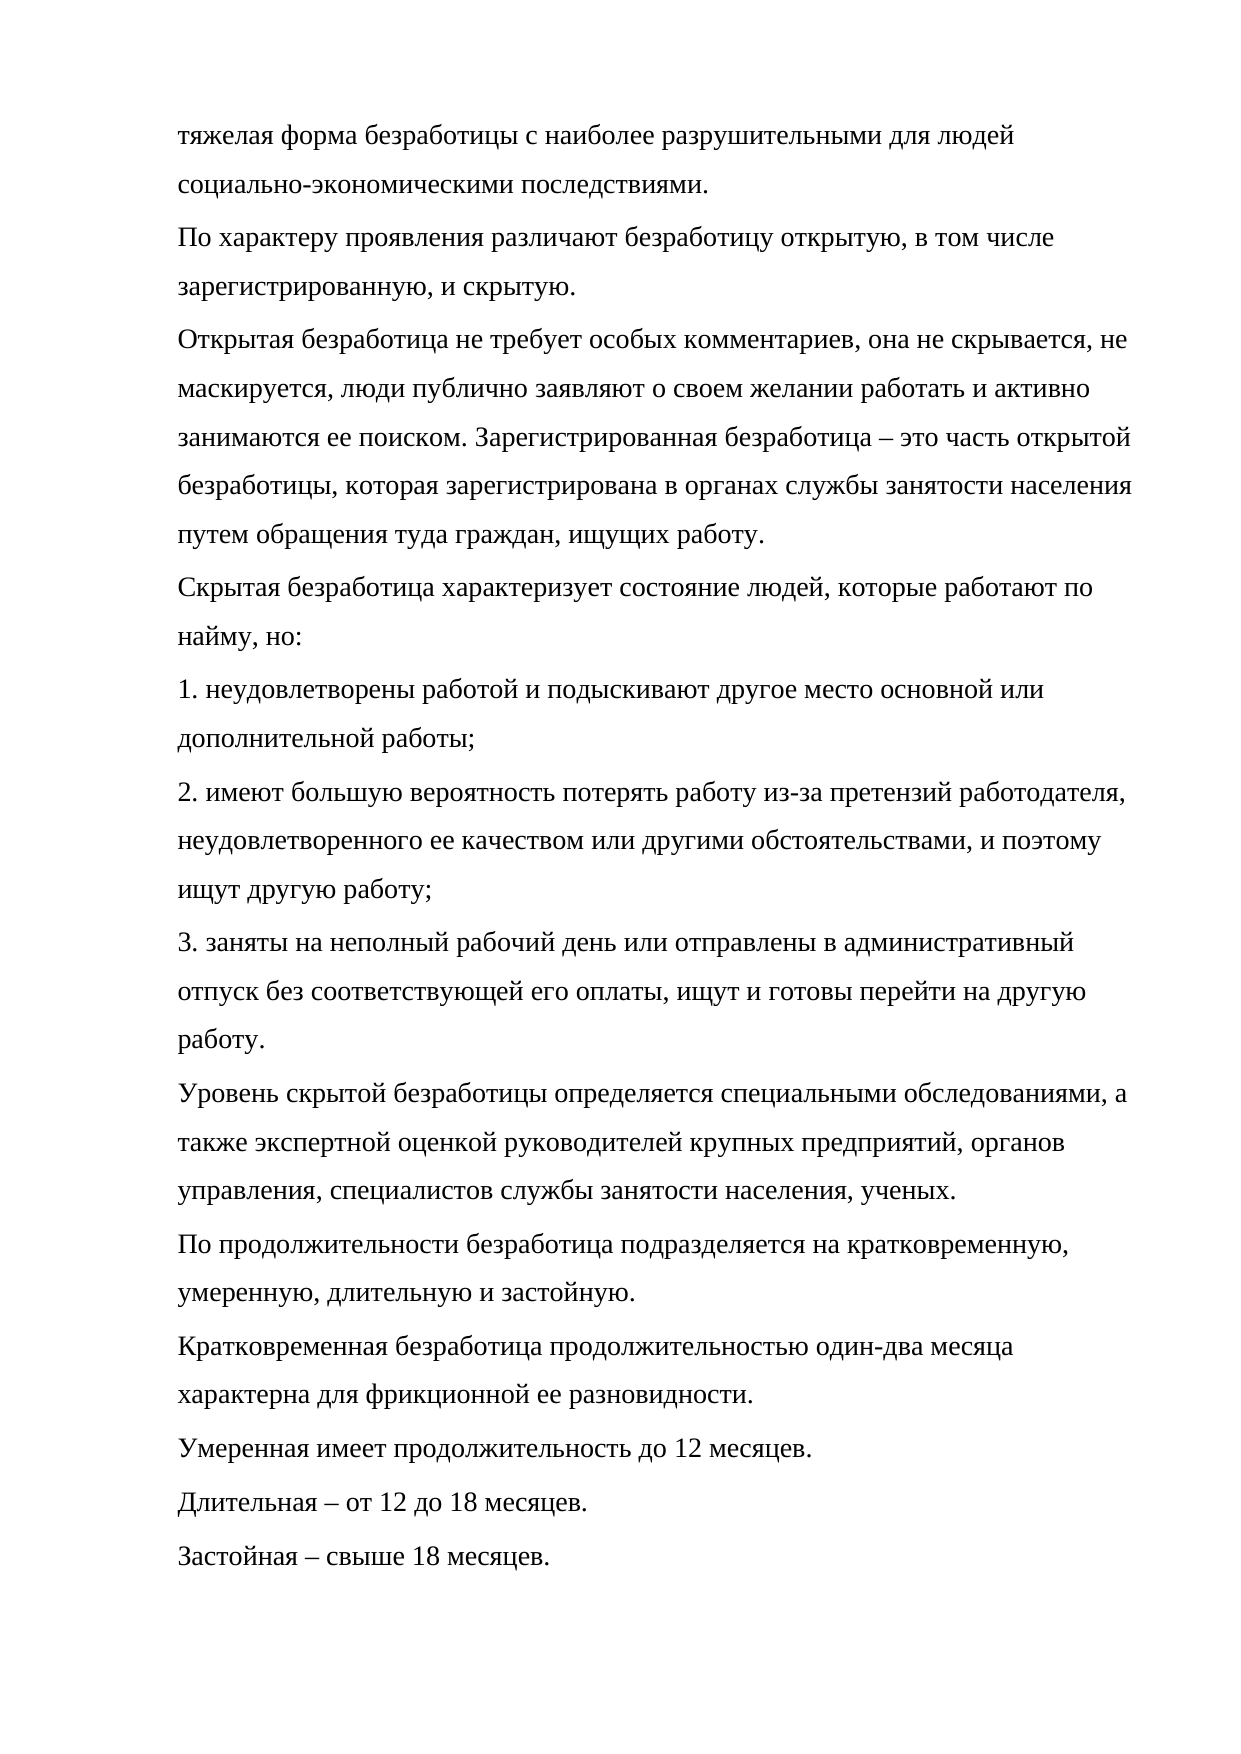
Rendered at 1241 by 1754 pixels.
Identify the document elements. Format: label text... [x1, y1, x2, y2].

text Длительная – от 12 до 18 месяцев. [177, 1485, 1152, 1517]
text Уровень скрытой безработицы определяется специальными обследованиями, а также экспертной оценкой руководителей крупных предприятий, органов управления, специалистов службы занятости населения, ученых. [177, 1076, 1152, 1206]
text Кратковременная безработица продолжительностью один-два месяца характерна для фрикционной ее разновидности. [177, 1329, 1152, 1410]
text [177, 118, 1152, 199]
text 3. заняты на неполный рабочий день или отправлены в административный отпуск без соответствующей его оплаты, ищут и готовы перейти на другую работу. [177, 925, 1152, 1055]
text 2. имеют большую вероятность потерять работу из-за претензий работодателя, неудовлетворенного ее качеством или другими обстоятельствами, и поэтому ищут другую работу; [177, 775, 1152, 904]
text По характеру проявления различают безработицу открытую, в том числе зарегистрированную, и скрытую. [177, 220, 1152, 301]
text Открытая безработица не требует особых комментариев, она не скрывается, не маскируется, люди публично заявляют о своем желании работать и активно занимаются ее поиском. Зарегистрированная безработица – это часть открытой безработицы, которая зарегистрирована в органах службы занятости населения путем обращения туда граждан, ищущих работу. [177, 322, 1152, 549]
text 1. неудовлетворены работой и подыскивают другое место основной или дополнительной работы; [177, 672, 1152, 753]
text Застойная – свыше 18 месяцев. [177, 1538, 1152, 1571]
text По продолжительности безработица подразделяется на кратковременную, умеренную, длительную и застойную. [177, 1227, 1152, 1308]
text Умеренная имеет продолжительность до 12 месяцев. [177, 1431, 1152, 1464]
text Скрытая безработица характеризует состояние людей, которые работают по найму, но: [177, 570, 1152, 651]
